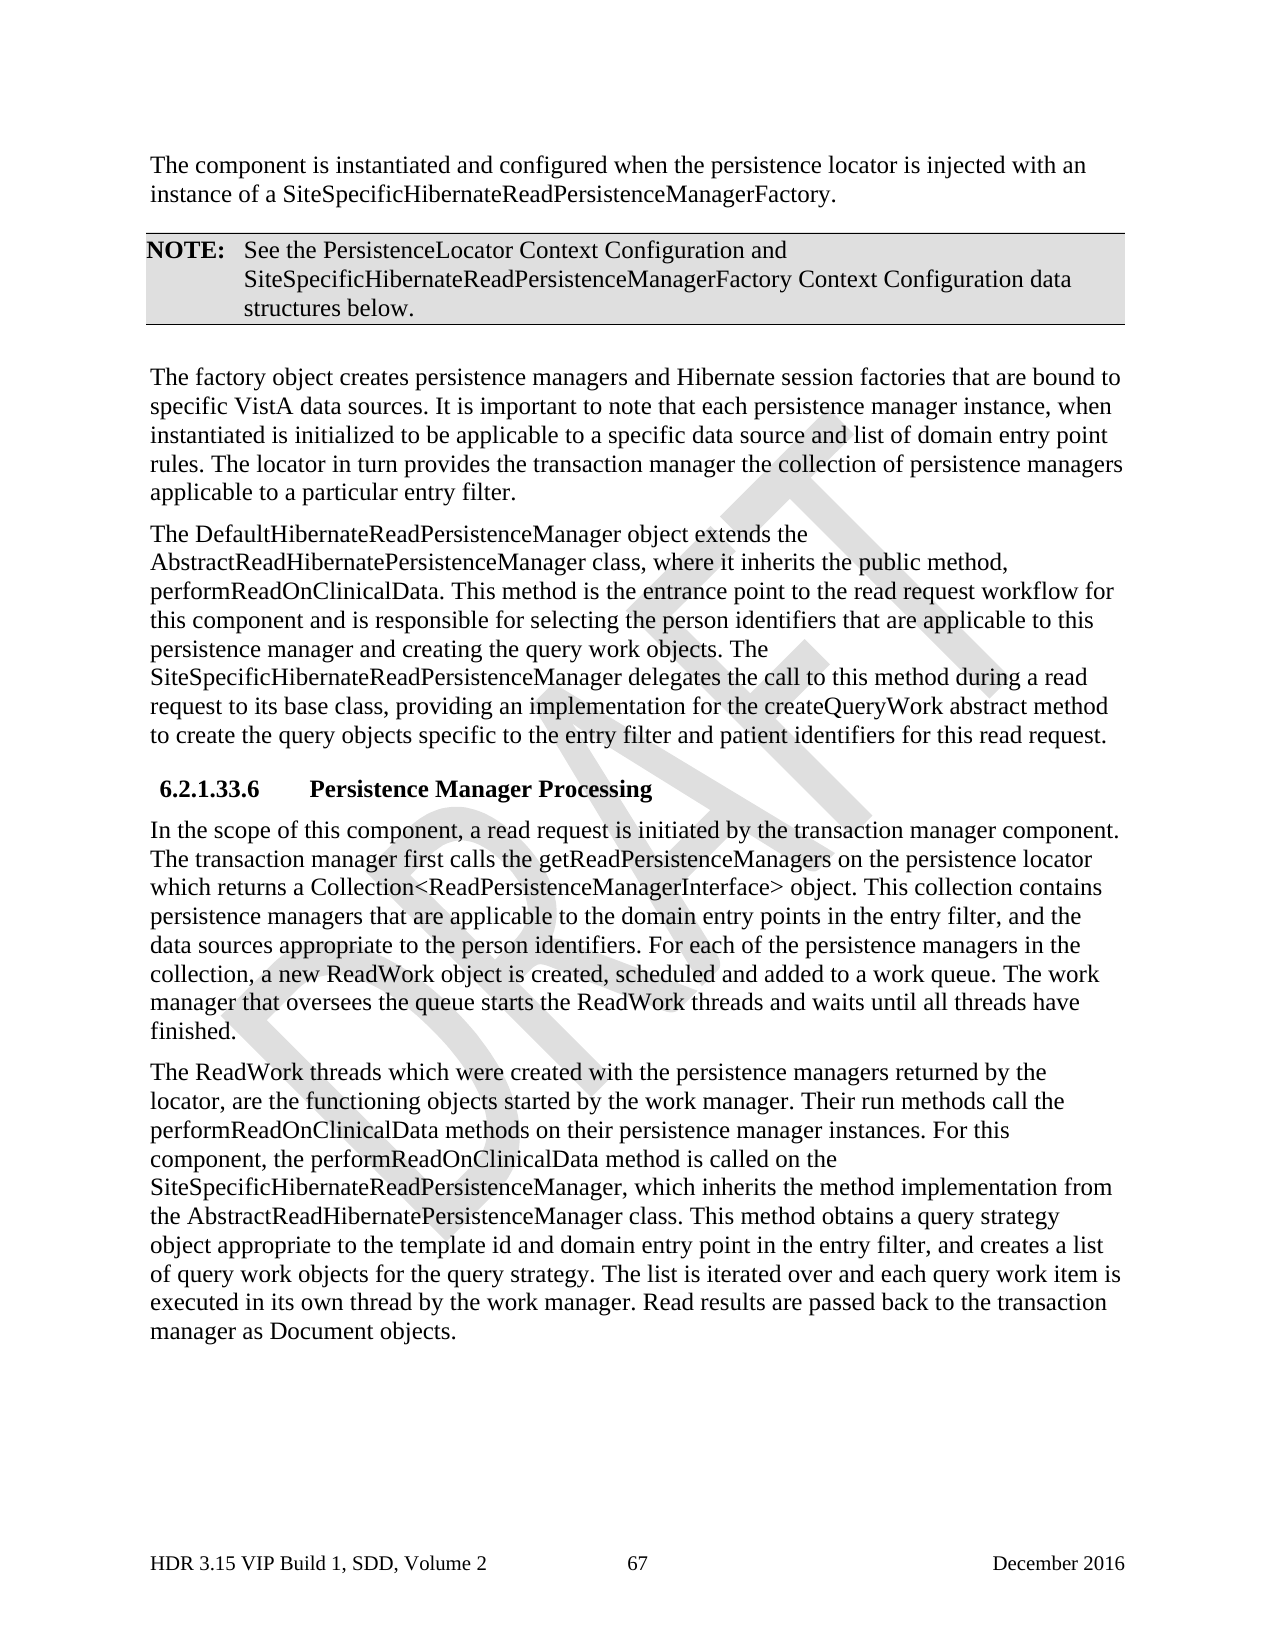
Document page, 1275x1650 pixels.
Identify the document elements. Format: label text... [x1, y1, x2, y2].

text The factory object creates persistence managers and Hibernate session factories that are bound to specific VistA data sources. It is important to note that each persistence manager instance, when instantiated is initialized to be applicable to a specific data source and list of domain entry point rules. The locator in turn provides the transaction manager the collection of persistence managers applicable to a particular entry filter. [150, 362, 1125, 506]
text In the scope of this component, a read request is initiated by the transaction manager component. The transaction manager first calls the getReadPersistenceManagers on the persistence locator which returns a Collection<ReadPersistenceManagerInterface> object. This collection contains persistence managers that are applicable to the domain entry points in the entry filter, and the data sources appropriate to the person identifiers. For each of the persistence managers in the collection, a new ReadWork object is created, scheduled and added to a work queue. The work manager that oversees the queue starts the ReadWork threads and waits until all threads have finished. [150, 815, 1125, 1045]
list See the PersistenceLocator Context Configuration and SiteSpecificHibernateReadPersistenceManagerFactory Context Configuration data structures below. [146, 234, 1125, 324]
subtitle Persistence Manager Processing [159, 774, 1125, 802]
text The component is instantiated and configured when the persistence locator is injected with an instance of a SiteSpecificHibernateReadPersistenceManagerFactory. [150, 150, 1125, 207]
text The DefaultHibernateReadPersistenceManager object extends the AbstractReadHibernatePersistenceManager class, where it inherits the public method, performReadOnClinicalData. This method is the entrance point to the read request workflow for this component and is responsible for selecting the person identifiers that are applicable to this persistence manager and creating the query work objects. The SiteSpecificHibernateReadPersistenceManager delegates the call to this method during a read request to its base class, providing an implementation for the createQueryWork abstract method to create the query objects specific to the entry filter and patient identifiers for this read request. [150, 519, 1125, 749]
text The ReadWork threads which were created with the persistence managers returned by the locator, are the functioning objects started by the work manager. Their run methods call the performReadOnClinicalData methods on their persistence manager instances. For this component, the performReadOnClinicalData method is called on the SiteSpecificHibernateReadPersistenceManager, which inherits the method implementation from the AbstractReadHibernatePersistenceManager class. This method obtains a query strategy object appropriate to the template id and domain entry point in the entry filter, and creates a list of query work objects for the query strategy. The list is iterated over and each query work item is executed in its own thread by the work manager. Read results are passed back to the transaction manager as Document objects. [150, 1057, 1125, 1345]
